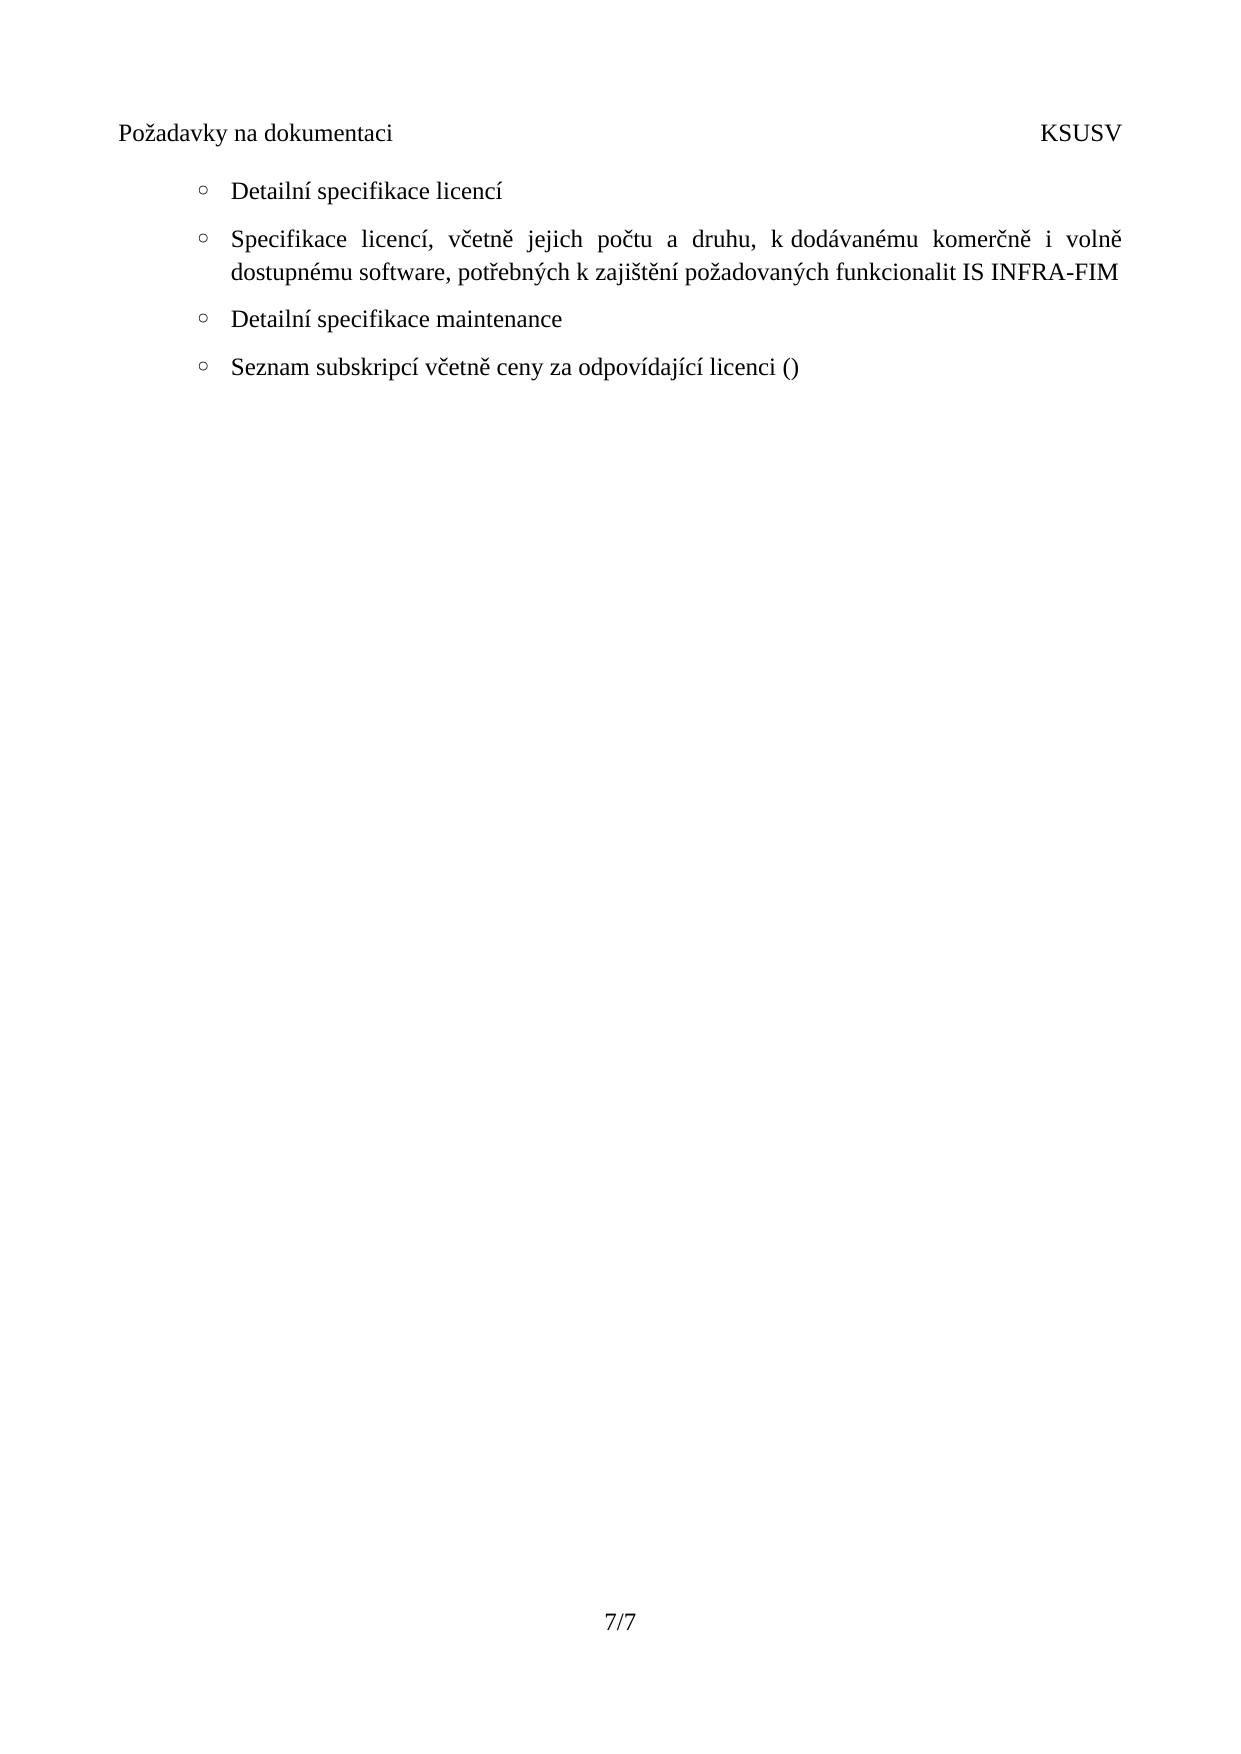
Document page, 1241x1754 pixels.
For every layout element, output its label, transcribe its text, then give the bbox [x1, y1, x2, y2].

list Detailní specifikace maintenance [193, 304, 1122, 333]
list Detailní specifikace licencí [193, 176, 1122, 205]
list Specifikace licencí, včetně jejich počtu a druhu, k dodávanému komerčně i volně dostupnému software, potřebných k zajištění požadovaných funkcionalit IS INFRA-FIM [193, 224, 1122, 286]
list Seznam subskripcí včetně ceny za odpovídající licenci () [193, 352, 1122, 381]
